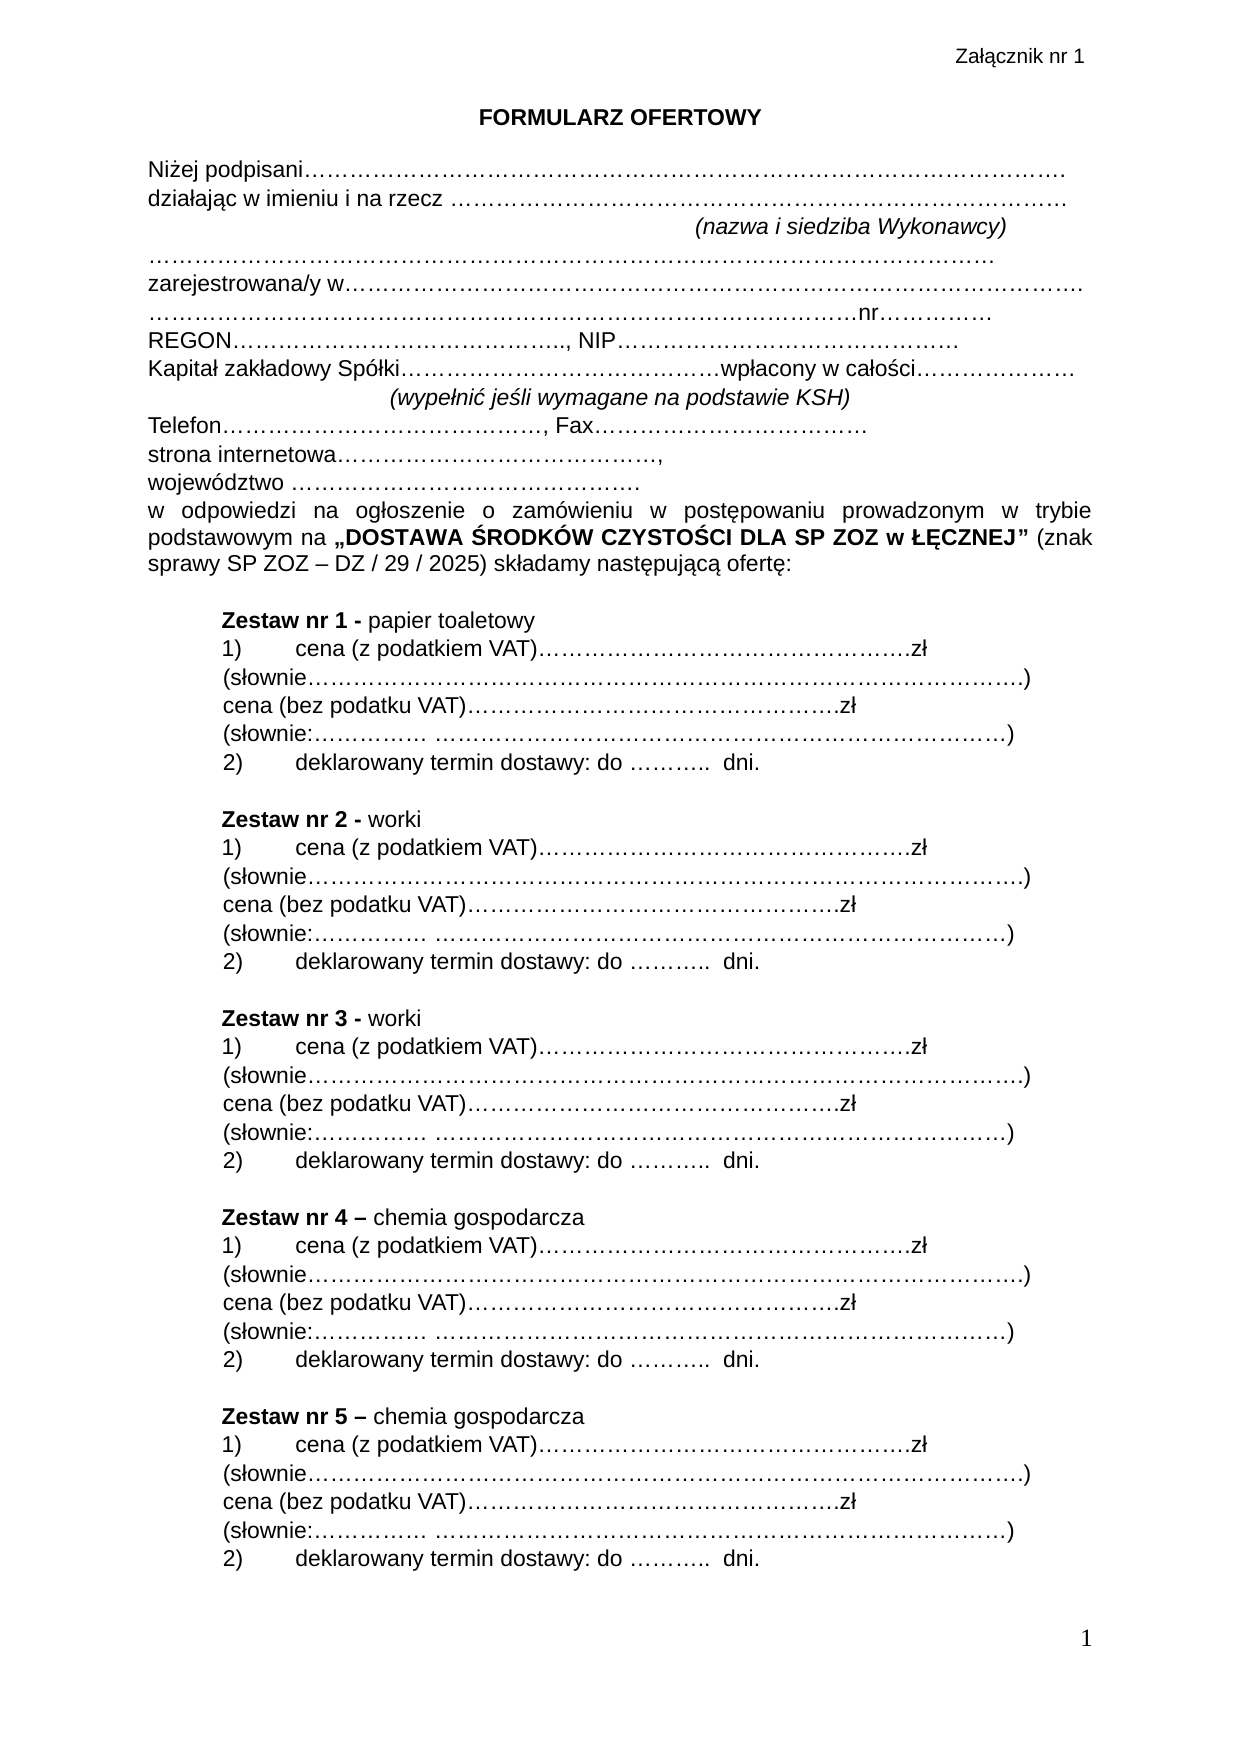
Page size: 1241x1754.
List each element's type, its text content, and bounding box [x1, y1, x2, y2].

text (słownie:…………… …………………………………………………………………) [223, 1118, 1093, 1145]
text (słownie:…………… …………………………………………………………………) [223, 1318, 1093, 1344]
text Zestaw nr 5 – chemia gospodarcza [148, 1403, 1094, 1429]
text cena (bez podatku VAT)………………………………………….zł [223, 891, 1093, 917]
text Kapitał zakładowy Spółki……………………………………wpłacony w całości………………… [148, 355, 1093, 382]
text województwo ………………………………………. [148, 469, 1093, 495]
text …………………………………………………………………………………nr…………… [148, 298, 1093, 325]
text w odpowiedzi na ogłoszenie o zamówieniu w postępowaniu prowadzonym w trybie podstawowym na „DOSTAWA ŚRODKÓW CZYSTOŚCI DLA SP ZOZ w ŁĘCZNEJ” (znak sprawy SP ZOZ – DZ / 29 / 2025) składamy następującą ofertę: [148, 497, 1093, 577]
text działając w imieniu i na rzecz ……………………………………………………………………… [148, 185, 1093, 211]
text 1) cena (z podatkiem VAT)………………………………………….zł [148, 635, 1093, 661]
text 1) cena (z podatkiem VAT)………………………………………….zł [148, 1033, 1094, 1059]
text 2) deklarowany termin dostawy: do ……….. dni. [223, 1147, 1093, 1173]
text cena (bez podatku VAT)………………………………………….zł [223, 1090, 1093, 1116]
text 1) cena (z podatkiem VAT)………………………………………….zł [148, 1232, 1094, 1259]
text (słownie:…………… …………………………………………………………………) [223, 720, 1093, 747]
text Zestaw nr 4 – chemia gospodarcza [148, 1204, 1094, 1230]
text FORMULARZ OFERTOWY [148, 103, 1093, 130]
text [223, 1460, 1093, 1486]
text 1) cena (z podatkiem VAT)………………………………………….zł [148, 1431, 1094, 1458]
text REGON…………………………………….., NIP……………………………………… [148, 327, 1093, 353]
text 2) deklarowany termin dostawy: do ……….. dni. [223, 1545, 1093, 1571]
text (słownie………………………………………………………………………………….) [223, 663, 1093, 690]
text (wypełnić jeśli wymagane na podstawie KSH) [148, 384, 1093, 410]
text Telefon……………………………………, Fax……………………………… [148, 412, 1093, 438]
text (słownie………………………………………………………………………………….) [223, 1062, 1093, 1088]
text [223, 1488, 1093, 1514]
text cena (bez podatku VAT)………………………………………….zł [223, 1289, 1093, 1316]
text (słownie:…………… …………………………………………………………………) [223, 919, 1093, 946]
text Zestaw nr 1 - papier toaletowy [221, 607, 1093, 633]
text Zestaw nr 2 - worki [148, 806, 1094, 832]
text 1) cena (z podatkiem VAT)………………………………………….zł [148, 834, 1094, 861]
text zarejestrowana/y w……………………………………………………………………………………. [148, 270, 1093, 296]
text Niżej podpisani………………………………………………………………………………………. [148, 156, 1093, 183]
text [223, 1517, 1093, 1543]
text 2) deklarowany termin dostawy: do ……….. dni. [223, 1346, 1093, 1372]
text ………………………………………………………………………………………………… [148, 242, 1093, 268]
text Zestaw nr 3 - worki [148, 1005, 1094, 1031]
text (słownie………………………………………………………………………………….) [223, 1261, 1093, 1287]
text (nazwa i siedziba Wykonawcy) [148, 213, 1093, 239]
text cena (bez podatku VAT)………………………………………….zł [223, 692, 1093, 718]
text 2) deklarowany termin dostawy: do ……….. dni. [223, 948, 1093, 974]
text strona internetowa……………………………………, [148, 441, 1093, 467]
text 2) deklarowany termin dostawy: do ……….. dni. [223, 749, 1093, 775]
text (słownie………………………………………………………………………………….) [223, 863, 1093, 889]
